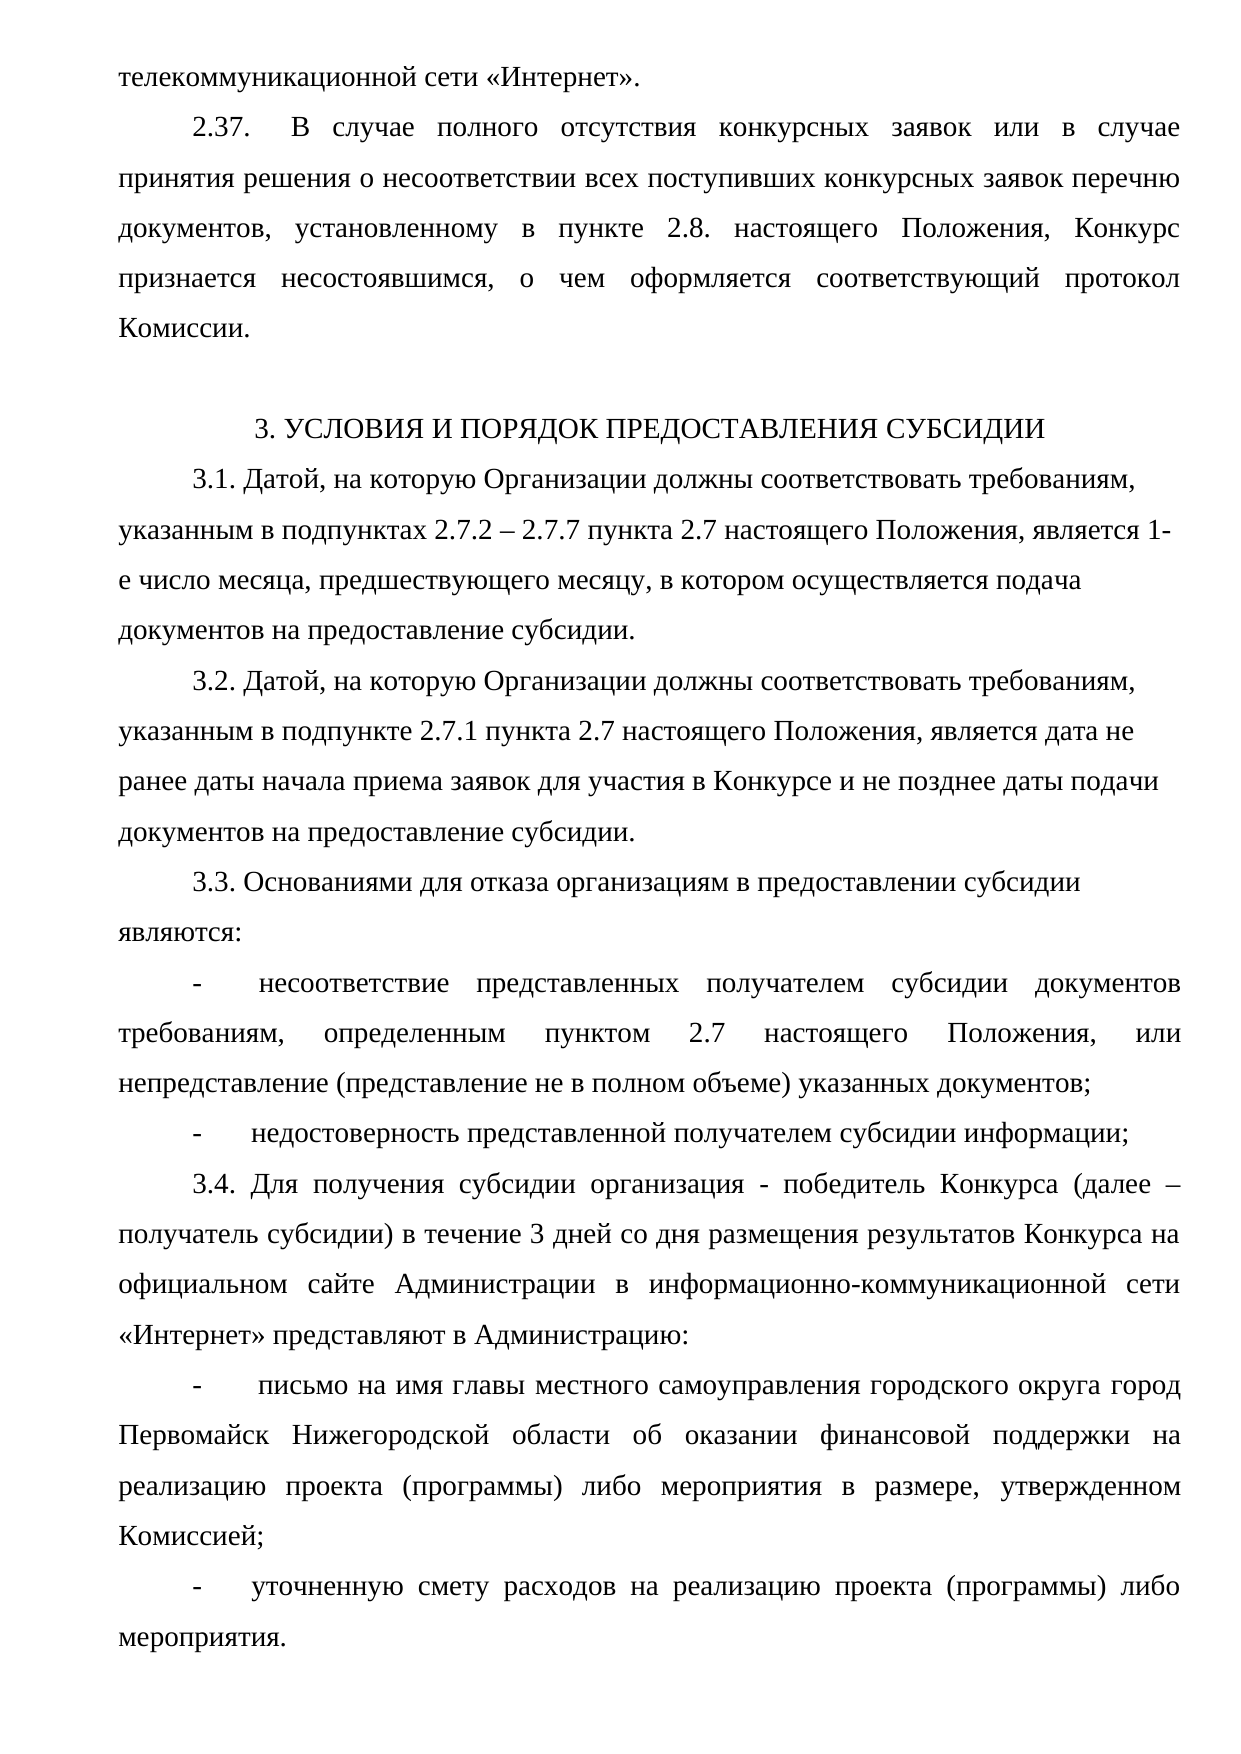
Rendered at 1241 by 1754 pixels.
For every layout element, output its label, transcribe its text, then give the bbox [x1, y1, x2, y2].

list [118, 59, 1181, 93]
list В случае полного отсутствия конкурсных заявок или в случае принятия решения о несоответствии всех поступивших конкурсных заявок перечню документов, установленному в пункте 2.8. настоящего Положения, Конкурс признается несостоявшимся, о чем оформляется соответствующий протокол Комиссии. [118, 109, 1181, 344]
list письмо на имя главы местного самоуправления городского округа город Первомайск Нижегородской области об оказании финансовой поддержки на реализацию проекта (программы) либо мероприятия в размере, утвержденном Комиссией; [118, 1367, 1181, 1552]
list 3.2. Датой, на которую Организации должны соответствовать требованиям, указанным в подпункте 2.7.1 пункта 2.7 настоящего Положения, является дата не ранее даты начала приема заявок для участия в Конкурсе и не позднее даты подачи документов на предоставление субсидии. [118, 663, 1181, 847]
list несоответствие представленных получателем субсидии документов требованиям, определенным пунктом 2.7 настоящего Положения, или непредставление (представление не в полном объеме) указанных документов; [118, 965, 1181, 1099]
list 3.1. Датой, на которую Организации должны соответствовать требованиям, указанным в подпунктах 2.7.2 – 2.7.7 пункта 2.7 настоящего Положения, является 1-е число месяца, предшествующего месяцу, в котором осуществляется подача документов на предоставление субсидии. [118, 462, 1181, 646]
list уточненную смету расходов на реализацию проекта (программы) либо мероприятия. [118, 1568, 1181, 1652]
list 3. УСЛОВИЯ И ПОРЯДОК ПРЕДОСТАВЛЕНИЯ СУБСИДИИ [118, 411, 1181, 445]
list 3.3. Основаниями для отказа организациям в предоставлении субсидии являются: [118, 864, 1181, 948]
text 3.4. Для получения субсидии организация - победитель Конкурса (далее – получатель субсидии) в течение 3 дней со дня размещения результатов Конкурса на официальном сайте Администрации в информационно-коммуникационной сети «Интернет» представляют в Администрацию: [118, 1166, 1181, 1350]
list недостоверность представленной получателем субсидии информации; [118, 1116, 1181, 1149]
